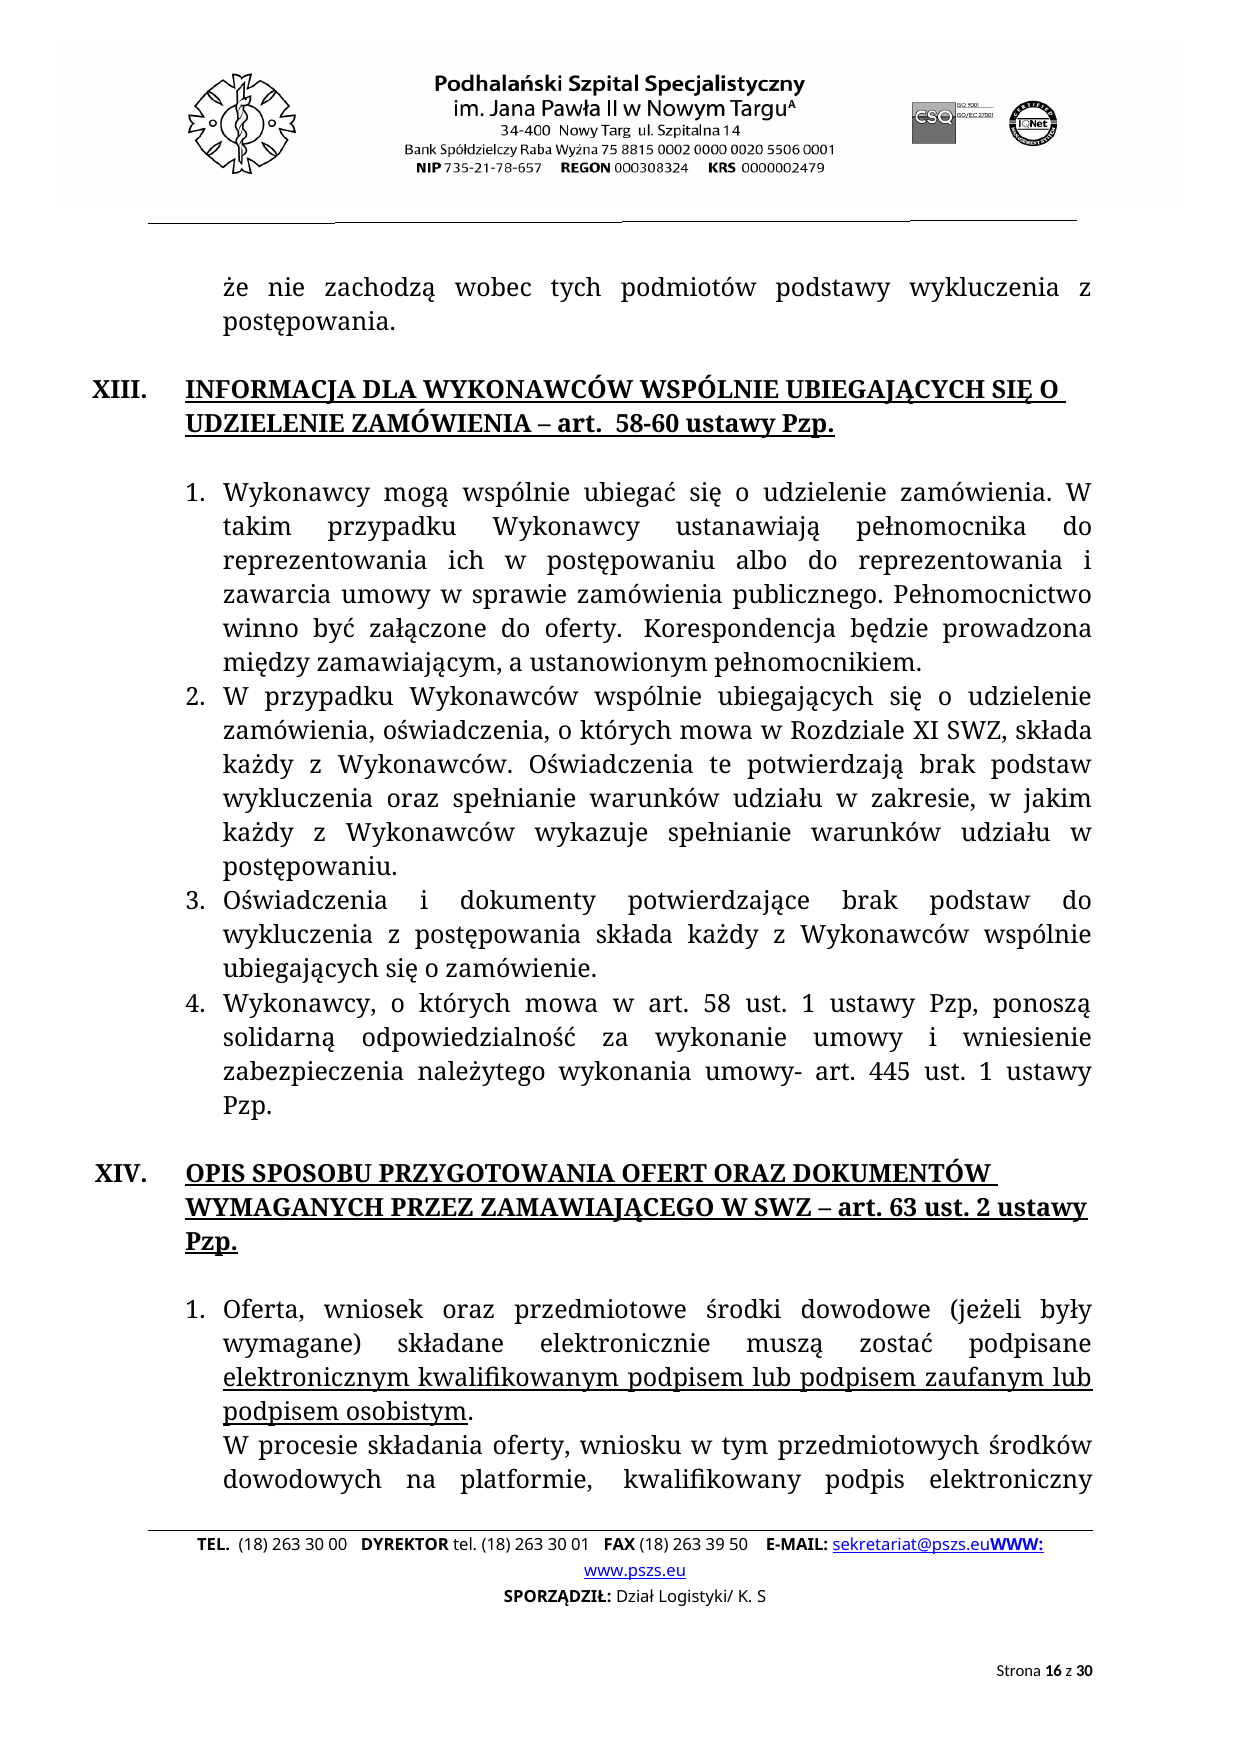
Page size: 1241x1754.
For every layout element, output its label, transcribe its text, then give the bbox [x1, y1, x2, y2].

list OPIS SPOSOBU PRZYGOTOWANIA OFERT ORAZ DOKUMENTÓW WYMAGANYCH PRZEZ ZAMAWIAJĄCEGO W SWZ – art. 63 ust. 2 ustawy Pzp. [148, 1156, 1093, 1258]
list Wykonawcy, o których mowa w art. 58 ust. 1 ustawy Pzp, ponoszą solidarną odpowiedzialność za wykonanie umowy i wniesienie zabezpieczenia należytego wykonania umowy- art. 445 ust. 1 ustawy Pzp. [185, 985, 1093, 1121]
list INFORMACJA DLA WYKONAWCÓW WSPÓLNIE UBIEGAJĄCYCH SIĘ O UDZIELENIE ZAMÓWIENIA – art. 58-60 ustawy Pzp. [148, 372, 1093, 440]
list Oświadczenia i dokumenty potwierdzające brak podstaw do wykluczenia z postępowania składa każdy z Wykonawców wspólnie ubiegających się o zamówienie. [185, 883, 1093, 985]
picture [54, 40, 1186, 205]
list W przypadku Wykonawców wspólnie ubiegających się o udzielenie zamówienia, oświadczenia, o których mowa w Rozdziale XI SWZ, składa każdy z Wykonawców. Oświadczenia te potwierdzają brak podstaw wykluczenia oraz spełnianie warunków udziału w zakresie, w jakim każdy z Wykonawców wykazuje spełnianie warunków udziału w postępowaniu. [185, 679, 1093, 883]
list Wykonawcy mogą wspólnie ubiegać się o udzielenie zamówienia. W takim przypadku Wykonawcy ustanawiają pełnomocnika do reprezentowania ich w postępowaniu albo do reprezentowania i zawarcia umowy w sprawie zamówienia publicznego. Pełnomocnictwo winno być załączone do oferty. Korespondencja będzie prowadzona między zamawiającym, a ustanowionym pełnomocnikiem. [185, 474, 1093, 679]
list Oferta, wniosek oraz przedmiotowe środki dowodowe (jeżeli były wymagane) składane elektronicznie muszą zostać podpisane elektronicznym kwalifikowanym podpisem lub podpisem zaufanym lub podpisem osobistym. [185, 1292, 1093, 1428]
